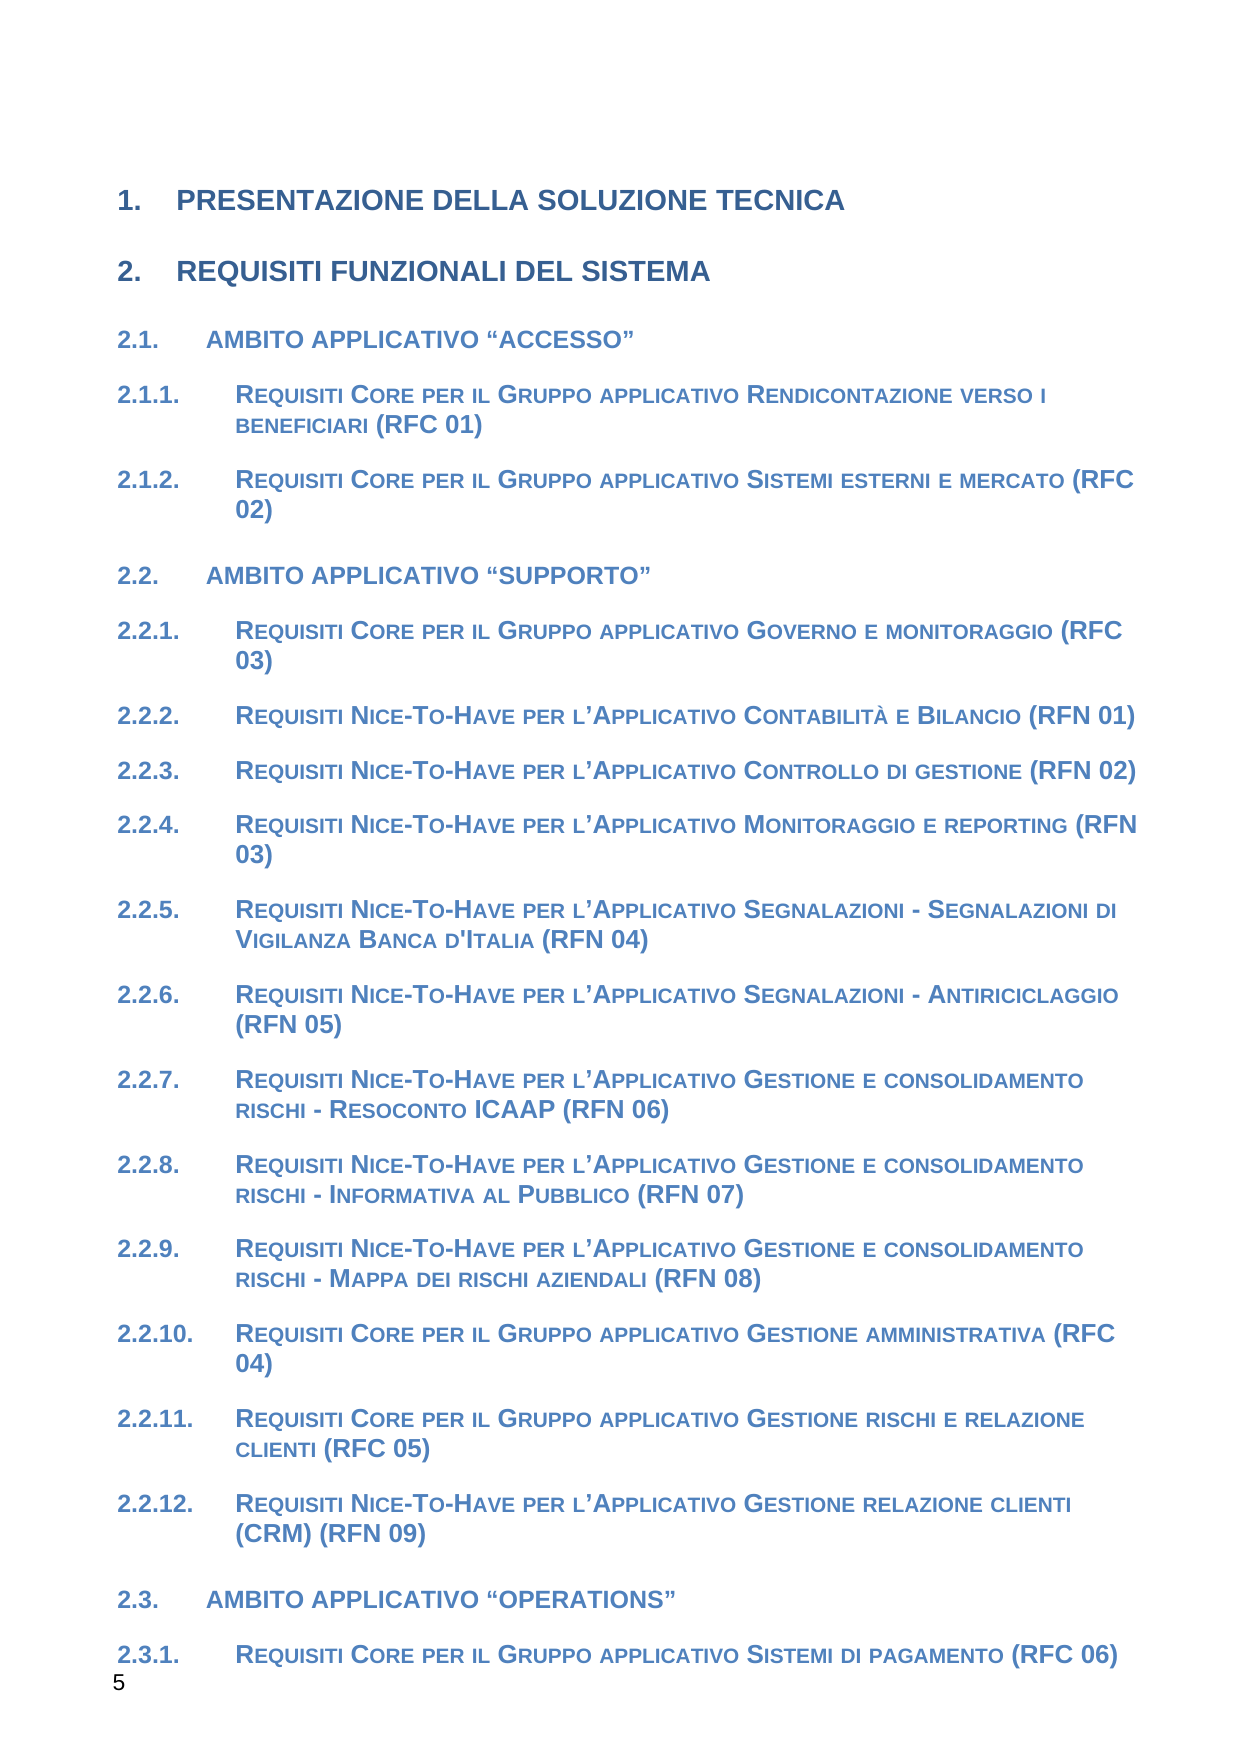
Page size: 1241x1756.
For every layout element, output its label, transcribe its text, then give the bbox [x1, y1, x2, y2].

subtitle Requisiti Nice-To-Have per l’Applicativo Gestione e consolidamento rischi - Mappa dei rischi aziendali (RFN 08) [117, 1233, 1155, 1293]
subtitle Requisiti Core per il Gruppo applicativo Sistemi esterni e mercato (RFC 02) [117, 464, 1155, 524]
subtitle Requisiti Core per il Gruppo applicativo Sistemi di pagamento (RFC 06) [117, 1639, 1155, 1669]
subtitle Requisiti Core per il Gruppo applicativo Rendicontazione verso i beneficiari (RFC 01) [117, 379, 1155, 439]
subtitle Presentazione della soluzione tecnica [117, 183, 1155, 217]
subtitle Requisiti Nice-To-Have per l’Applicativo Contabilità e Bilancio (RFN 01) [117, 700, 1155, 730]
subtitle Requisiti Core per il Gruppo applicativo Governo e monitoraggio (RFC 03) [117, 615, 1155, 675]
subtitle Requisiti Nice-To-Have per l’Applicativo Controllo di gestione (RFN 02) [117, 755, 1155, 784]
subtitle Ambito applicativo “Operations” [117, 1585, 1155, 1614]
subtitle Requisiti Nice-To-Have per l’Applicativo Segnalazioni - Antiriciclaggio (RFN 05) [117, 979, 1155, 1039]
subtitle Requisiti Nice-To-Have per l’Applicativo Segnalazioni - Segnalazioni di Vigilanza Banca d'Italia (RFN 04) [117, 894, 1155, 954]
subtitle Requisiti Core per il Gruppo applicativo Gestione rischi e relazione clienti (RFC 05) [117, 1403, 1155, 1463]
subtitle Ambito applicativo “Accesso” [117, 325, 1155, 354]
subtitle Requisiti funzionali del Sistema [117, 254, 1155, 288]
subtitle Requisiti Nice-To-Have per l’Applicativo Gestione relazione clienti (CRM) (RFN 09) [117, 1488, 1155, 1548]
subtitle Ambito applicativo “Supporto” [117, 561, 1155, 590]
subtitle Requisiti Nice-To-Have per l’Applicativo Monitoraggio e reporting (RFN 03) [117, 809, 1155, 869]
subtitle Requisiti Nice-To-Have per l’Applicativo Gestione e consolidamento rischi - Informativa al Pubblico (RFN 07) [117, 1149, 1155, 1208]
subtitle Requisiti Core per il Gruppo applicativo Gestione amministrativa (RFC 04) [117, 1318, 1155, 1378]
subtitle Requisiti Nice-To-Have per l’Applicativo Gestione e consolidamento rischi - Resoconto ICAAP (RFN 06) [117, 1064, 1155, 1124]
